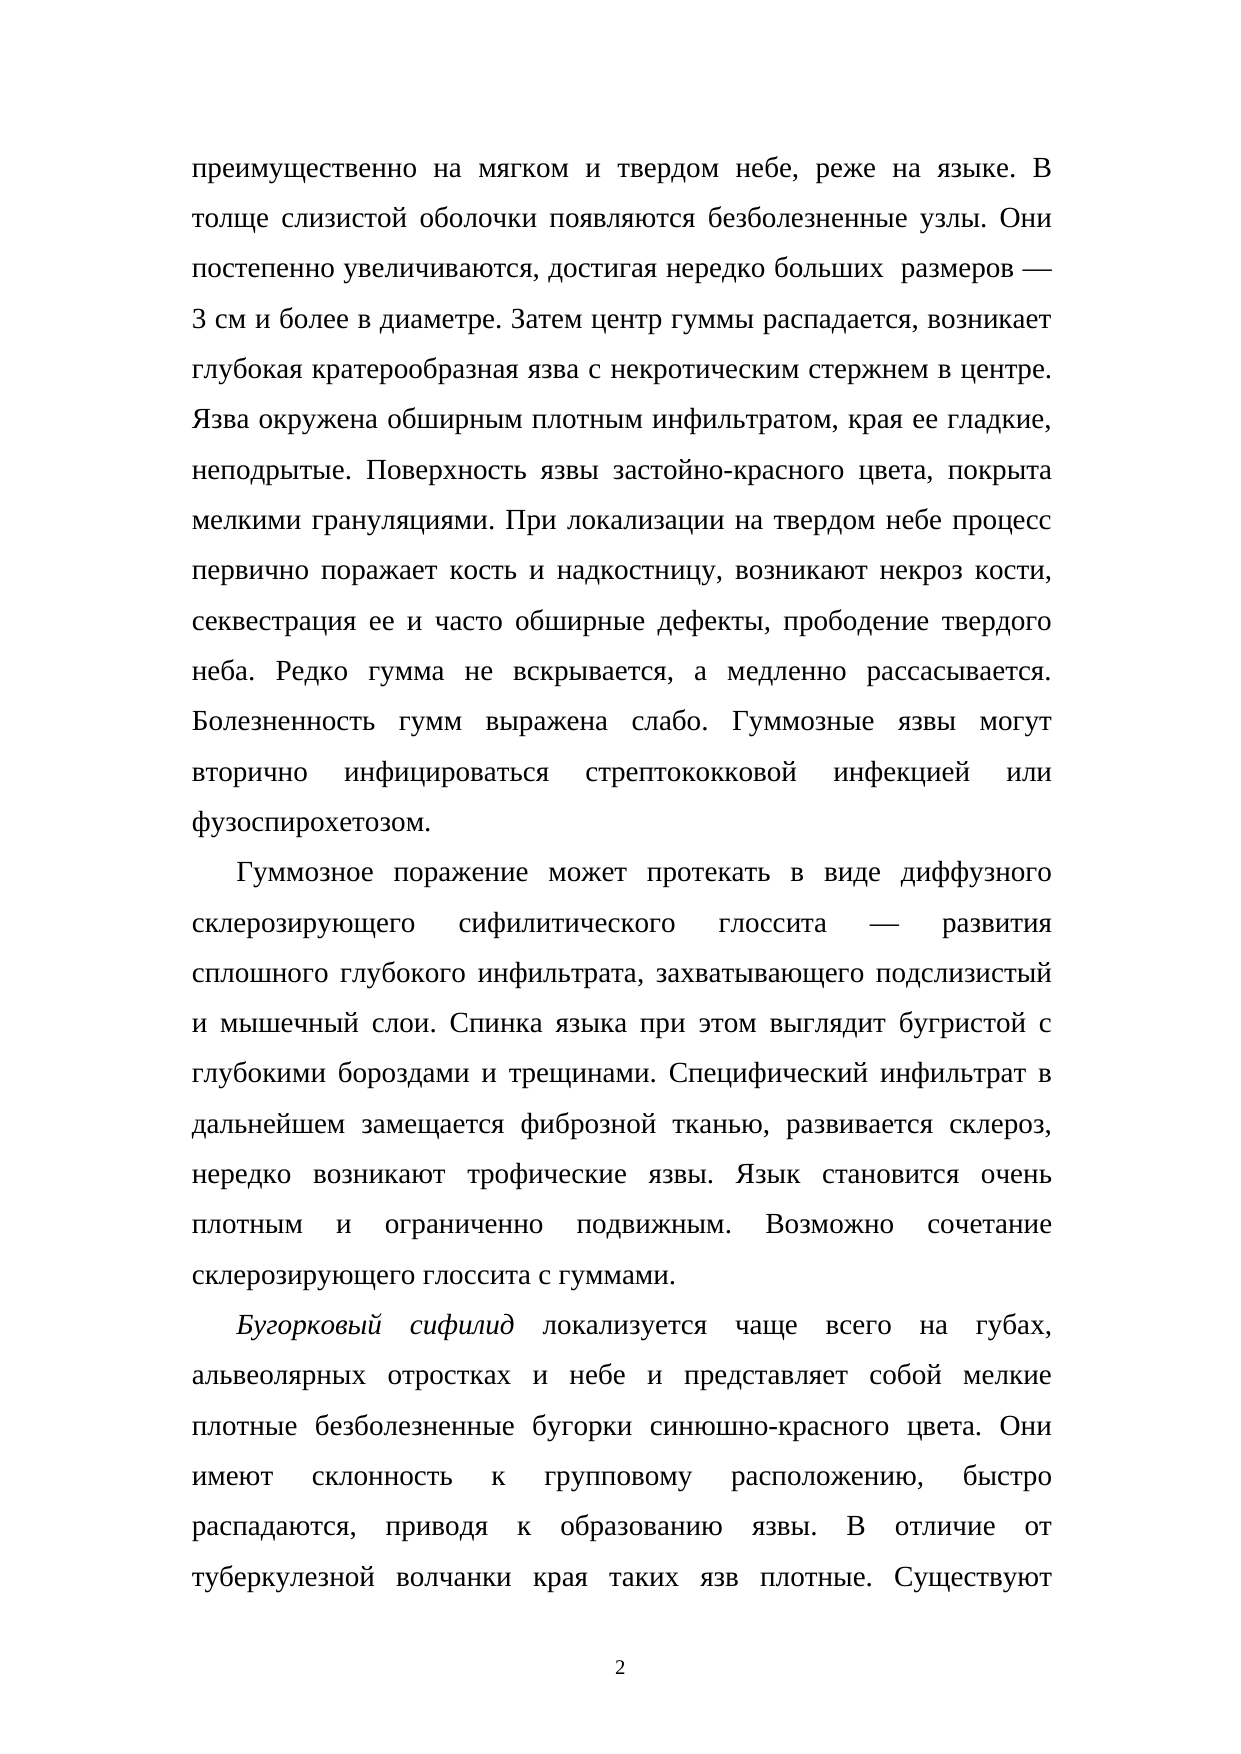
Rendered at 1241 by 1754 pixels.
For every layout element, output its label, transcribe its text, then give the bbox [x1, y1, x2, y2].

text Гуммозное поражение может протекать в виде диффузного склерозирующего сифилитического глоссита — развития сплошного глубокого инфильтрата, захватывающего подслизистый и мышечный слои. Спинка языка при этом выглядит бугристой с глубокими бороздами и трещинами. Специфический инфильтрат в дальнейшем замещается фиброзной тканью, развивается склероз, нередко возникают трофические язвы. Язык становится очень плотным и ограниченно подвижным. Возможно сочетание склерозирующего глоссита с гуммами. [192, 854, 1053, 1290]
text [192, 150, 1053, 838]
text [192, 1307, 1053, 1592]
